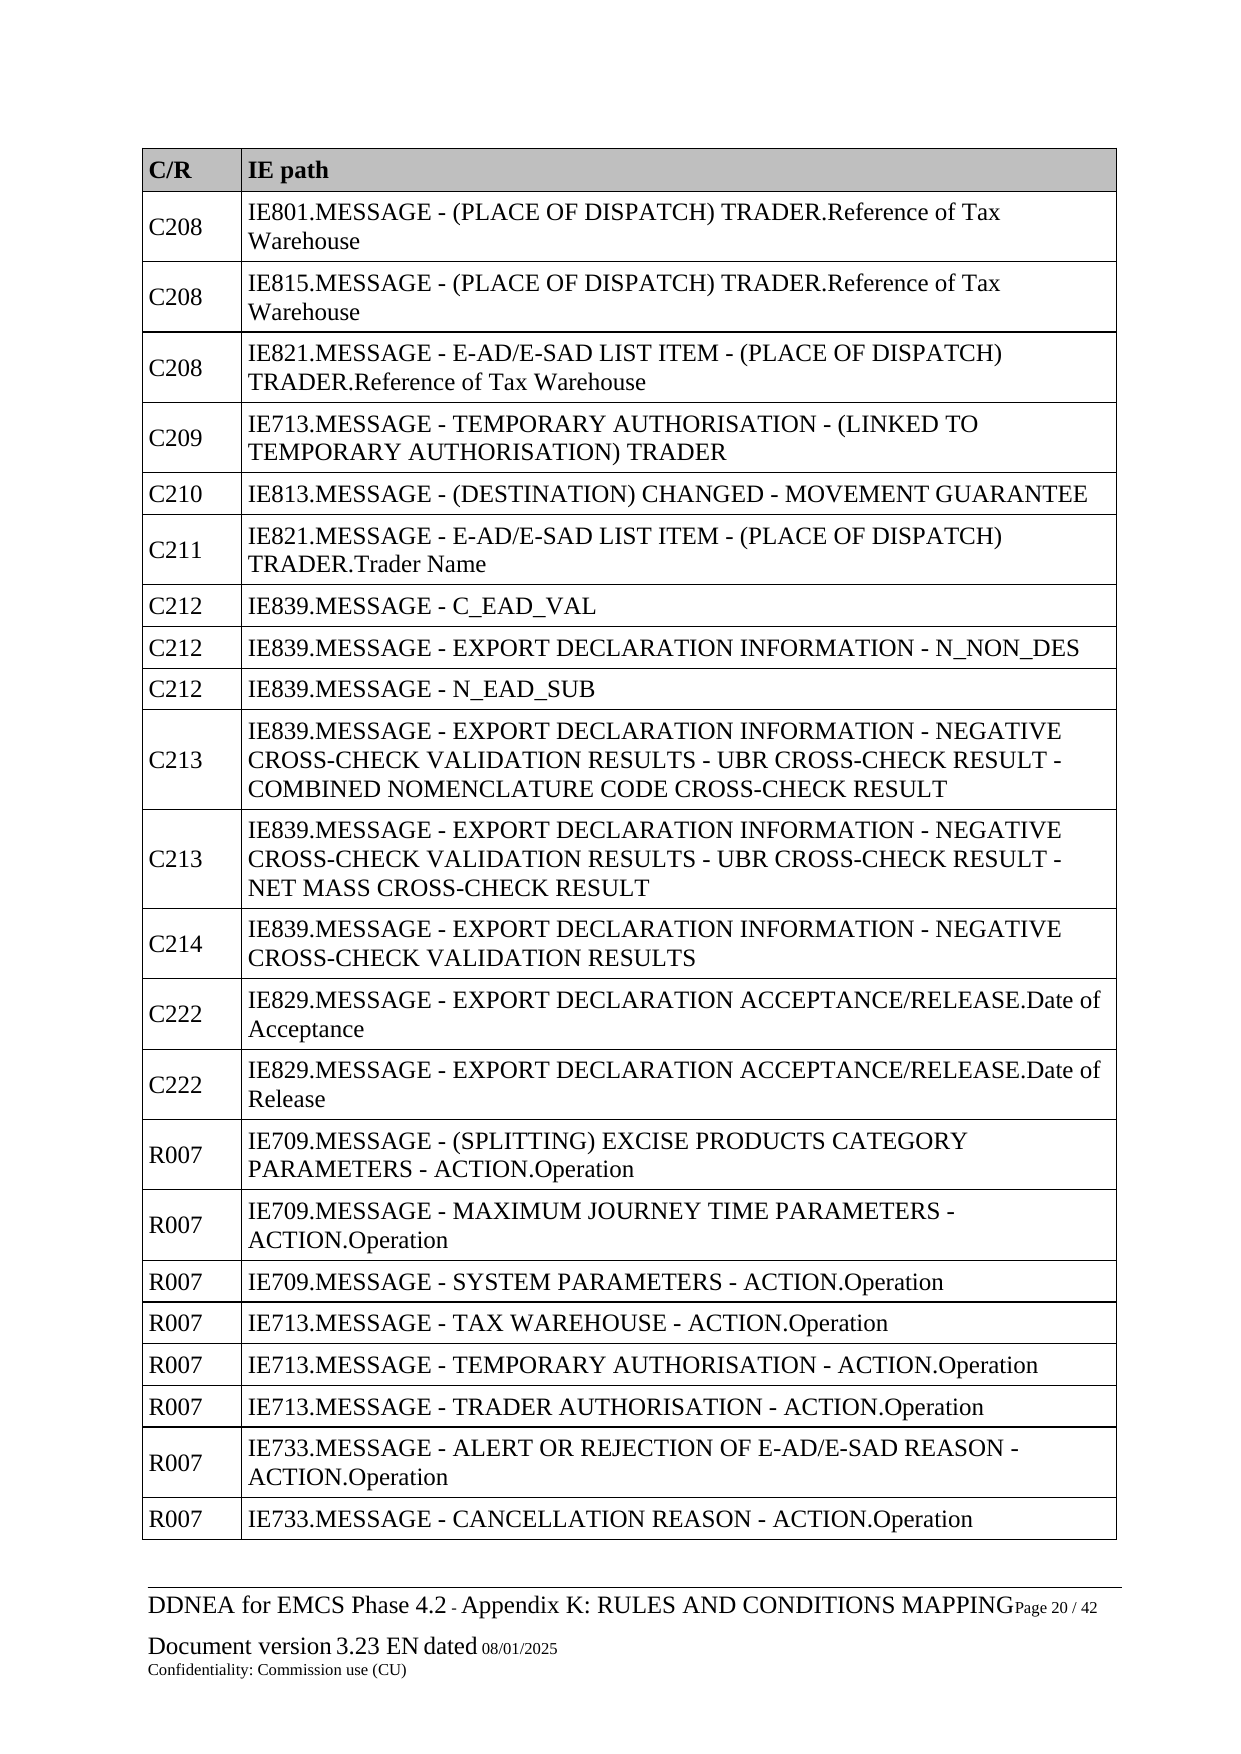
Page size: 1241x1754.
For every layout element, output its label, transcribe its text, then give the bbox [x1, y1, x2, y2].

table_cell C209 [143, 403, 241, 472]
table_cell IE815.MESSAGE - (PLACE OF DISPATCH) TRADER.Reference of Tax Warehouse [242, 262, 1116, 331]
table_cell C222 [143, 1050, 241, 1119]
table_header IE path [242, 149, 1116, 191]
table_cell IE713.MESSAGE - TEMPORARY AUTHORISATION - ACTION.Operation [242, 1344, 1116, 1385]
table_cell R007 [143, 1190, 241, 1260]
table_cell C212 [143, 585, 241, 626]
table_cell IE733.MESSAGE - ALERT OR REJECTION OF E-AD/E-SAD REASON - ACTION.Operation [242, 1428, 1116, 1497]
table_cell IE801.MESSAGE - (PLACE OF DISPATCH) TRADER.Reference of Tax Warehouse [242, 192, 1116, 261]
table_cell IE713.MESSAGE - TRADER AUTHORISATION - ACTION.Operation [242, 1386, 1116, 1426]
table_cell IE839.MESSAGE - EXPORT DECLARATION INFORMATION - NEGATIVE CROSS-CHECK VALIDATION RESULTS - UBR CROSS-CHECK RESULT - COMBINED NOMENCLATURE CODE CROSS-CHECK RESULT [242, 710, 1116, 808]
table_header C/R [143, 149, 241, 191]
table_cell C210 [143, 473, 241, 514]
table_cell IE713.MESSAGE - TEMPORARY AUTHORISATION - (LINKED TO TEMPORARY AUTHORISATION) TRADER [242, 403, 1116, 472]
table_cell IE839.MESSAGE - N_EAD_SUB [242, 669, 1116, 709]
table_cell C211 [143, 515, 241, 584]
table_cell IE839.MESSAGE - EXPORT DECLARATION INFORMATION - NEGATIVE CROSS-CHECK VALIDATION RESULTS - UBR CROSS-CHECK RESULT - NET MASS CROSS-CHECK RESULT [242, 810, 1116, 908]
table_cell R007 [143, 1428, 241, 1497]
table_cell R007 [143, 1498, 241, 1538]
table_cell IE839.MESSAGE - EXPORT DECLARATION INFORMATION - N_NON_DES [242, 627, 1116, 668]
table_cell IE829.MESSAGE - EXPORT DECLARATION ACCEPTANCE/RELEASE.Date of Acceptance [242, 979, 1116, 1048]
table_cell C214 [143, 909, 241, 978]
table_cell IE733.MESSAGE - CANCELLATION REASON - ACTION.Operation [242, 1498, 1116, 1538]
table_cell R007 [143, 1303, 241, 1343]
table_cell R007 [143, 1261, 241, 1301]
table_cell C208 [143, 333, 241, 402]
table_cell IE713.MESSAGE - TAX WAREHOUSE - ACTION.Operation [242, 1303, 1116, 1343]
table_cell C222 [143, 979, 241, 1048]
table_cell IE709.MESSAGE - MAXIMUM JOURNEY TIME PARAMETERS - ACTION.Operation [242, 1190, 1116, 1260]
table_cell IE709.MESSAGE - SYSTEM PARAMETERS - ACTION.Operation [242, 1261, 1116, 1301]
table_cell C213 [143, 810, 241, 908]
table_cell IE813.MESSAGE - (DESTINATION) CHANGED - MOVEMENT GUARANTEE [242, 473, 1116, 514]
table_cell R007 [143, 1344, 241, 1385]
table_cell IE839.MESSAGE - EXPORT DECLARATION INFORMATION - NEGATIVE CROSS-CHECK VALIDATION RESULTS [242, 909, 1116, 978]
table_cell C212 [143, 627, 241, 668]
table_cell IE829.MESSAGE - EXPORT DECLARATION ACCEPTANCE/RELEASE.Date of Release [242, 1050, 1116, 1119]
table_cell C213 [143, 710, 241, 808]
table_cell IE839.MESSAGE - C_EAD_VAL [242, 585, 1116, 626]
table_cell IE821.MESSAGE - E-AD/E-SAD LIST ITEM - (PLACE OF DISPATCH) TRADER.Reference of Tax Warehouse [242, 333, 1116, 402]
table_cell C208 [143, 262, 241, 331]
table_cell IE709.MESSAGE - (SPLITTING) EXCISE PRODUCTS CATEGORY PARAMETERS - ACTION.Operation [242, 1120, 1116, 1189]
table_cell C212 [143, 669, 241, 709]
table_cell IE821.MESSAGE - E-AD/E-SAD LIST ITEM - (PLACE OF DISPATCH) TRADER.Trader Name [242, 515, 1116, 584]
table_cell C208 [143, 192, 241, 261]
table_cell R007 [143, 1120, 241, 1189]
table_cell R007 [143, 1386, 241, 1426]
